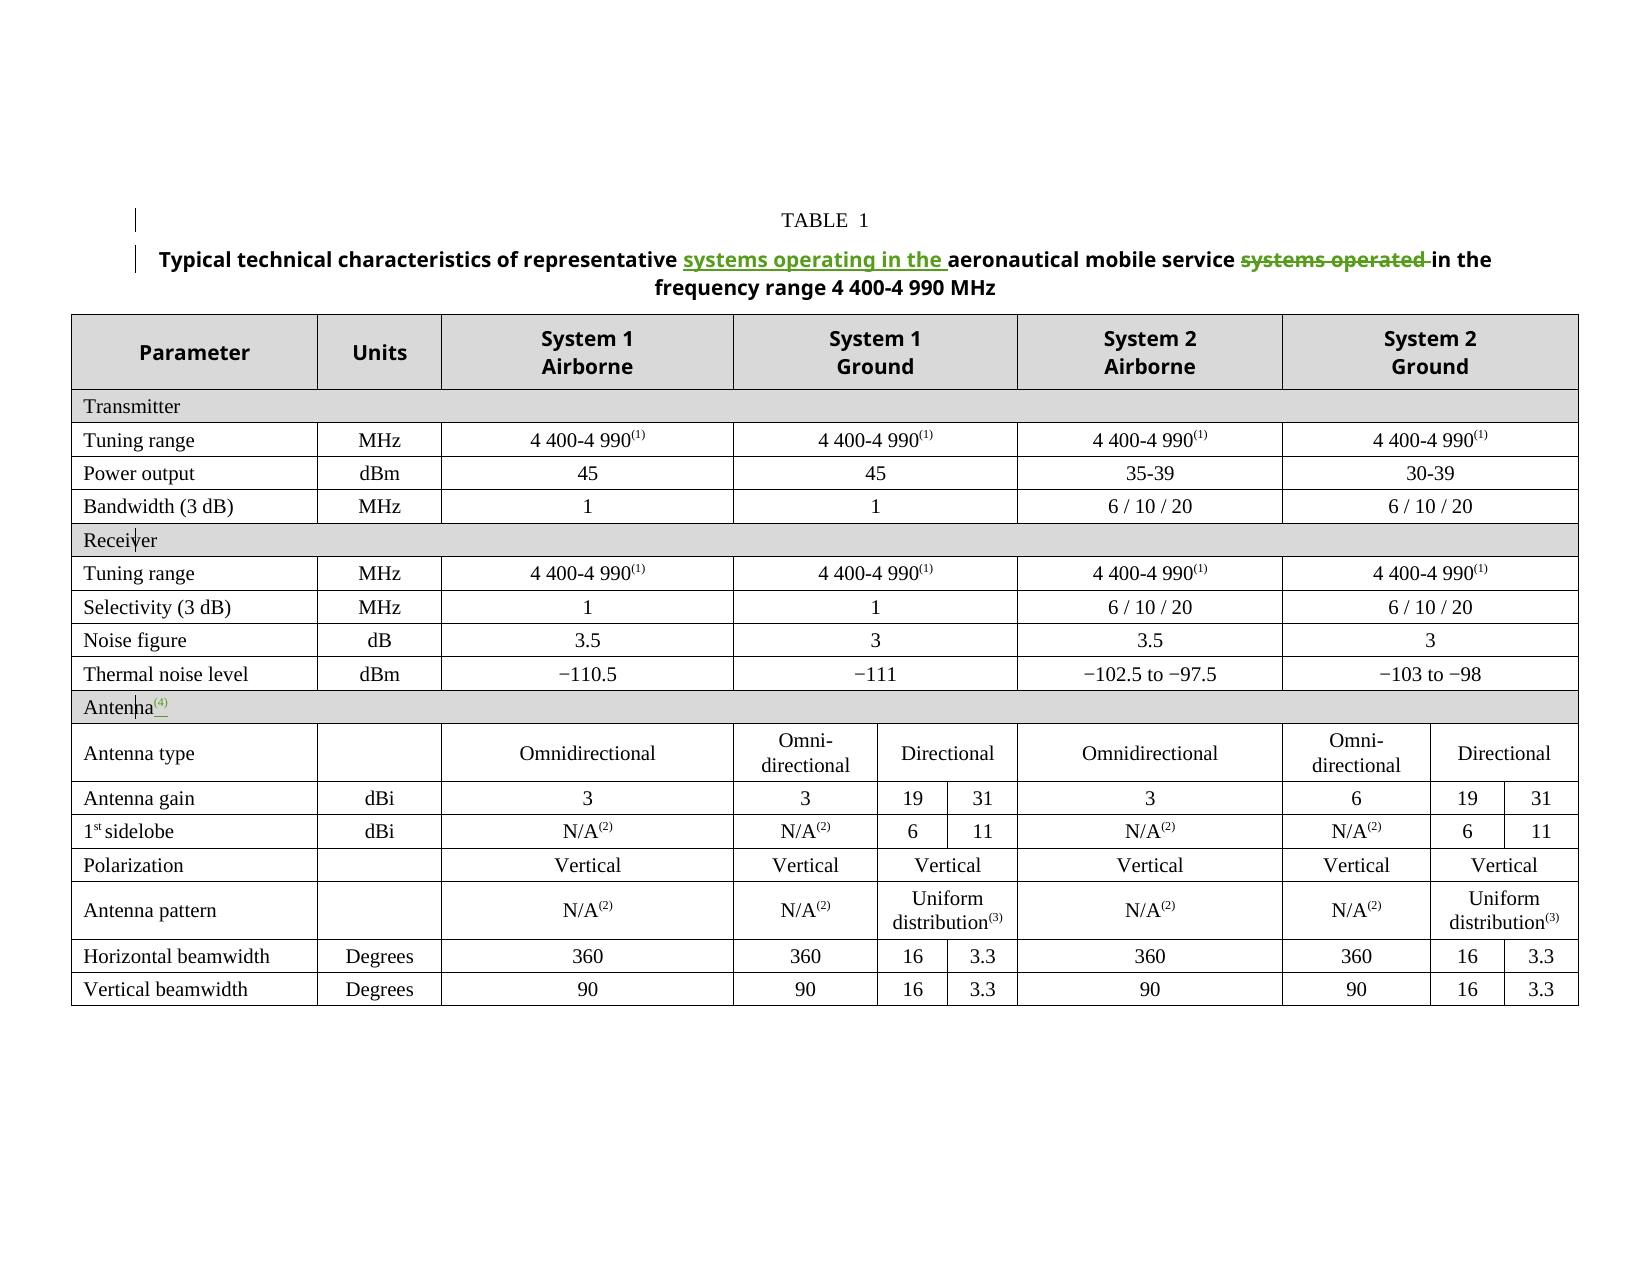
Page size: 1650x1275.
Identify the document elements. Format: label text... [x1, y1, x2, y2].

table_cell 19 [878, 782, 947, 814]
table_cell 3 [1283, 624, 1578, 656]
table_cell Polarization [72, 849, 317, 881]
table_cell 3.3 [1505, 940, 1578, 972]
table_cell Power output [72, 457, 317, 489]
table_header System 1 Ground [734, 315, 1017, 389]
table_cell 4 400-4 990(1) [1018, 557, 1282, 589]
table_cell 3.5 [1018, 624, 1282, 656]
table_cell 11 [1505, 815, 1578, 848]
table_cell 19 [1431, 782, 1504, 814]
table_cell 1 [442, 591, 733, 623]
table_header System 2 Ground [1283, 315, 1578, 389]
table_cell 360 [1283, 940, 1430, 972]
table_cell Vertical [442, 849, 733, 881]
table_cell 4 400-4 990(1) [442, 557, 733, 589]
table_cell Thermal noise level [72, 657, 317, 690]
table_cell 4 400-4 990(1) [1018, 423, 1282, 456]
table_cell 3.3 [948, 940, 1017, 972]
table_cell 45 [734, 457, 1017, 489]
table_cell Bandwidth (3 dB) [72, 490, 317, 523]
table_cell N/A(2) [442, 882, 733, 938]
table_cell Omni-directional [1283, 724, 1430, 781]
table_cell Degrees [318, 973, 441, 1005]
table_cell 6 / 10 / 20 [1018, 490, 1282, 523]
table_cell 90 [442, 973, 733, 1005]
table_cell 3.5 [442, 624, 733, 656]
table_cell Selectivity (3 dB) [72, 591, 317, 623]
table_cell −111 [734, 657, 1017, 690]
table_cell dBi [318, 815, 441, 848]
table_cell N/A(2) [1283, 815, 1430, 848]
table_cell Vertical beamwidth [72, 973, 317, 1005]
table_cell N/A(2) [1283, 882, 1430, 938]
text Typical technical characteristics of representative aeronautical mobile service in the frequency range 4 400-4 990 MHz [150, 245, 1500, 302]
table_cell MHz [318, 423, 441, 456]
table_cell 3 [734, 782, 877, 814]
table_cell N/A(2) [734, 882, 877, 938]
table_cell Uniform distribution(3) [878, 882, 1017, 938]
table_cell N/A(2) [734, 815, 877, 848]
table_cell 3 [734, 624, 1017, 656]
table_cell 360 [1018, 940, 1282, 972]
table_cell dBi [318, 782, 441, 814]
table_cell 30-39 [1283, 457, 1578, 489]
table_cell 4 400-4 990(1) [1283, 557, 1578, 589]
table_cell 360 [442, 940, 733, 972]
table_cell Omnidirectional [442, 724, 733, 781]
table_cell Omni-directional [734, 724, 877, 781]
table_cell 4 400-4 990(1) [734, 557, 1017, 589]
table_cell 3 [1018, 782, 1282, 814]
table_cell Antenna gain [72, 782, 317, 814]
table_cell 3.3 [948, 973, 1017, 1005]
table_cell MHz [318, 557, 441, 589]
table_cell 31 [948, 782, 1017, 814]
table_cell 6 / 10 / 20 [1283, 591, 1578, 623]
table_cell dBm [318, 457, 441, 489]
table_cell Vertical [1283, 849, 1430, 881]
table_cell [318, 724, 441, 781]
table_cell 6 [878, 815, 947, 848]
table_cell 4 400-4 990(1) [1283, 423, 1578, 456]
table_cell 4 400-4 990(1) [734, 423, 1017, 456]
table_cell 31 [1505, 782, 1578, 814]
table_cell 16 [1431, 973, 1504, 1005]
table_cell Vertical [734, 849, 877, 881]
table_cell 90 [1018, 973, 1282, 1005]
table_cell Vertical [1018, 849, 1282, 881]
table_cell Vertical [1431, 849, 1578, 881]
table_cell 3.3 [1505, 973, 1578, 1005]
table_header System 2 Airborne [1018, 315, 1282, 389]
table_cell 1 [734, 591, 1017, 623]
table_cell 90 [734, 973, 877, 1005]
table_cell Directional [1431, 724, 1578, 781]
table_cell 6 / 10 / 20 [1018, 591, 1282, 623]
table_cell Degrees [318, 940, 441, 972]
table_cell Transmitter [72, 390, 1578, 422]
table_cell 35-39 [1018, 457, 1282, 489]
table_cell 11 [948, 815, 1017, 848]
table_cell dB [318, 624, 441, 656]
table_cell 1 [734, 490, 1017, 523]
table_header System 1 Airborne [442, 315, 733, 389]
table_cell Antenna [72, 691, 1578, 723]
table_cell Antenna type [72, 724, 317, 781]
table_cell N/A(2) [1018, 815, 1282, 848]
table_cell Receiver [72, 524, 1578, 556]
table_cell 6 / 10 / 20 [1283, 490, 1578, 523]
table_cell 6 [1431, 815, 1504, 848]
table_cell Noise figure [72, 624, 317, 656]
table_cell [318, 882, 441, 938]
table_cell 16 [878, 973, 947, 1005]
table_cell N/A(2) [1018, 882, 1282, 938]
table_cell N/A(2) [442, 815, 733, 848]
table_cell −102.5 to −97.5 [1018, 657, 1282, 690]
table_cell −110.5 [442, 657, 733, 690]
text TABLE 1 [150, 208, 1500, 232]
table_cell Horizontal beamwidth [72, 940, 317, 972]
table_cell Tuning range [72, 557, 317, 589]
table_cell MHz [318, 490, 441, 523]
table_cell 6 [1283, 782, 1430, 814]
table_cell 3 [442, 782, 733, 814]
table_header Units [318, 315, 441, 389]
table_cell Directional [878, 724, 1017, 781]
table_cell Uniform distribution(3) [1431, 882, 1578, 938]
table_cell Tuning range [72, 423, 317, 456]
table_cell 1 [442, 490, 733, 523]
table_cell 4 400-4 990(1) [442, 423, 733, 456]
table_cell 90 [1283, 973, 1430, 1005]
table_cell 1st sidelobe [72, 815, 317, 848]
table_cell −103 to −98 [1283, 657, 1578, 690]
table_cell dBm [318, 657, 441, 690]
table_cell 360 [734, 940, 877, 972]
table_cell 45 [442, 457, 733, 489]
table_cell Antenna pattern [72, 882, 317, 938]
table_cell Omnidirectional [1018, 724, 1282, 781]
table_cell [318, 849, 441, 881]
table_header Parameter [72, 315, 317, 389]
table_cell Vertical [878, 849, 1017, 881]
table_cell 16 [878, 940, 947, 972]
table_cell 16 [1431, 940, 1504, 972]
table_cell MHz [318, 591, 441, 623]
